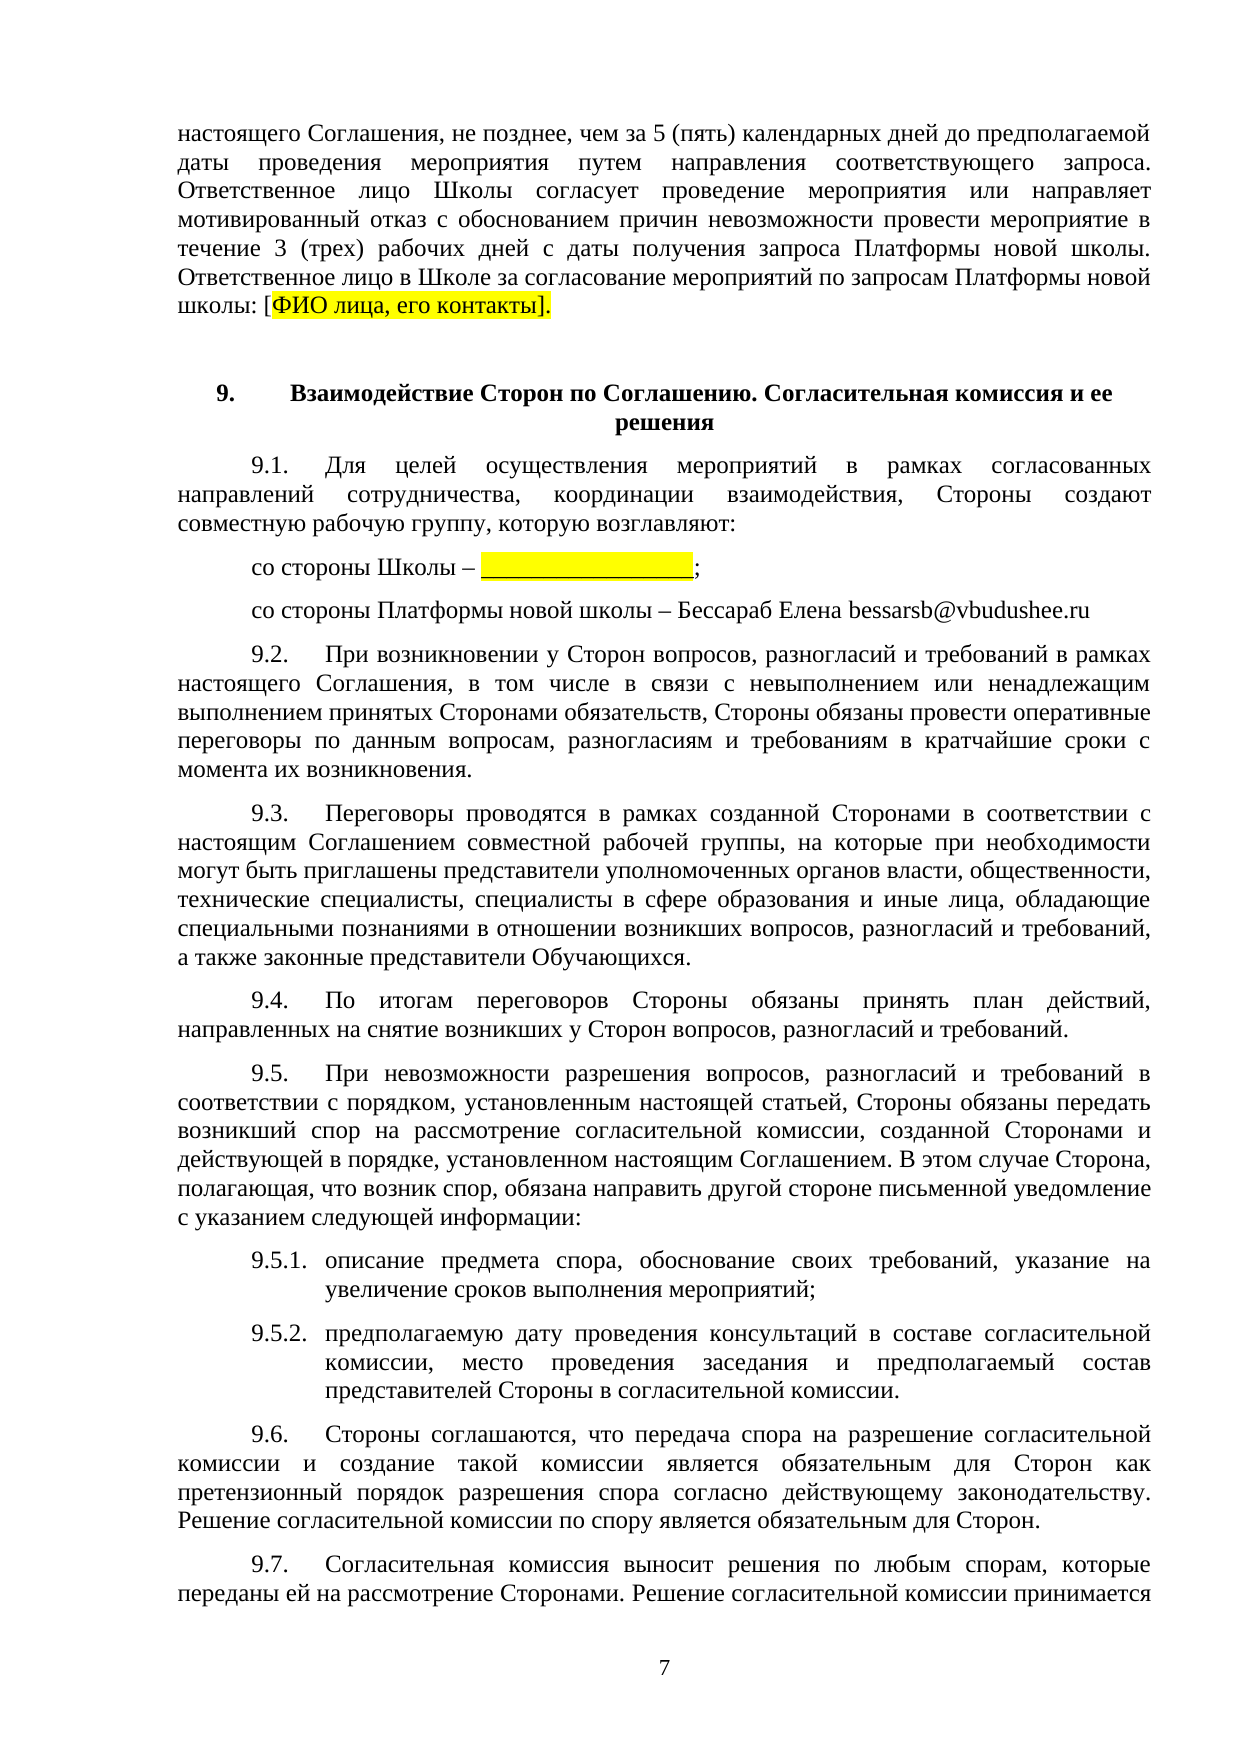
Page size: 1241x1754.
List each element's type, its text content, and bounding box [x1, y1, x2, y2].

list По итогам переговоров Стороны обязаны принять план действий, направленных на снятие возникших у Сторон вопросов, разногласий и требований. [177, 986, 1152, 1043]
list описание предмета спора, обоснование своих требований, указание на увеличение сроков выполнения мероприятий; [251, 1246, 1152, 1303]
list со стороны Школы – _________________; [251, 552, 481, 581]
list При невозможности разрешения вопросов, разногласий и требований в соответствии с порядком, установленным настоящей статьей, Стороны обязаны передать возникший спор на рассмотрение согласительной комиссии, созданной Сторонами и действующей в порядке, установленном настоящим Соглашением. В этом случае Сторона, полагающая, что возник спор, обязана направить другой стороне письменной уведомление с указанием следующей информации: [177, 1058, 1152, 1231]
list со стороны Платформы новой школы – Бессараб Елена bessarsb@vbudushee.ru [251, 596, 1152, 624]
list Стороны соглашаются, что передача спора на разрешение согласительной комиссии и создание такой комиссии является обязательным для Сторон как претензионный порядок разрешения спора согласно действующему законодательству. Решение согласительной комиссии по спору является обязательным для Сторон. [177, 1419, 1152, 1534]
list Для целей осуществления мероприятий в рамках согласованных направлений сотрудничества, координации взаимодействия, Стороны создают совместную рабочую группу, которую возглавляют: [177, 451, 1152, 537]
list Взаимодействие Сторон по Соглашению. Согласительная комиссия и ее решения [177, 378, 1152, 436]
list предполагаемую дату проведения консультаций в составе согласительной комиссии, место проведения заседания и предполагаемый состав представителей Стороны в согласительной комиссии. [251, 1318, 1152, 1404]
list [177, 1549, 1152, 1607]
list Переговоры проводятся в рамках созданной Сторонами в соответствии с настоящим Соглашением совместной рабочей группы, на которые при необходимости могут быть приглашены представители уполномоченных органов власти, общественности, технические специалисты, специалисты в сфере образования и иные лица, обладающие специальными познаниями в отношении возникших вопросов, разногласий и требований, а также законные представители Обучающихся. [177, 798, 1152, 971]
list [177, 118, 1152, 319]
list При возникновении у Сторон вопросов, разногласий и требований в рамках настоящего Соглашения, в том числе в связи с невыполнением или ненадлежащим выполнением принятых Сторонами обязательств, Стороны обязаны провести оперативные переговоры по данным вопросам, разногласиям и требованиям в кратчайшие сроки с момента их возникновения. [177, 639, 1152, 783]
list со стороны Школы – _________________; [693, 552, 1152, 581]
